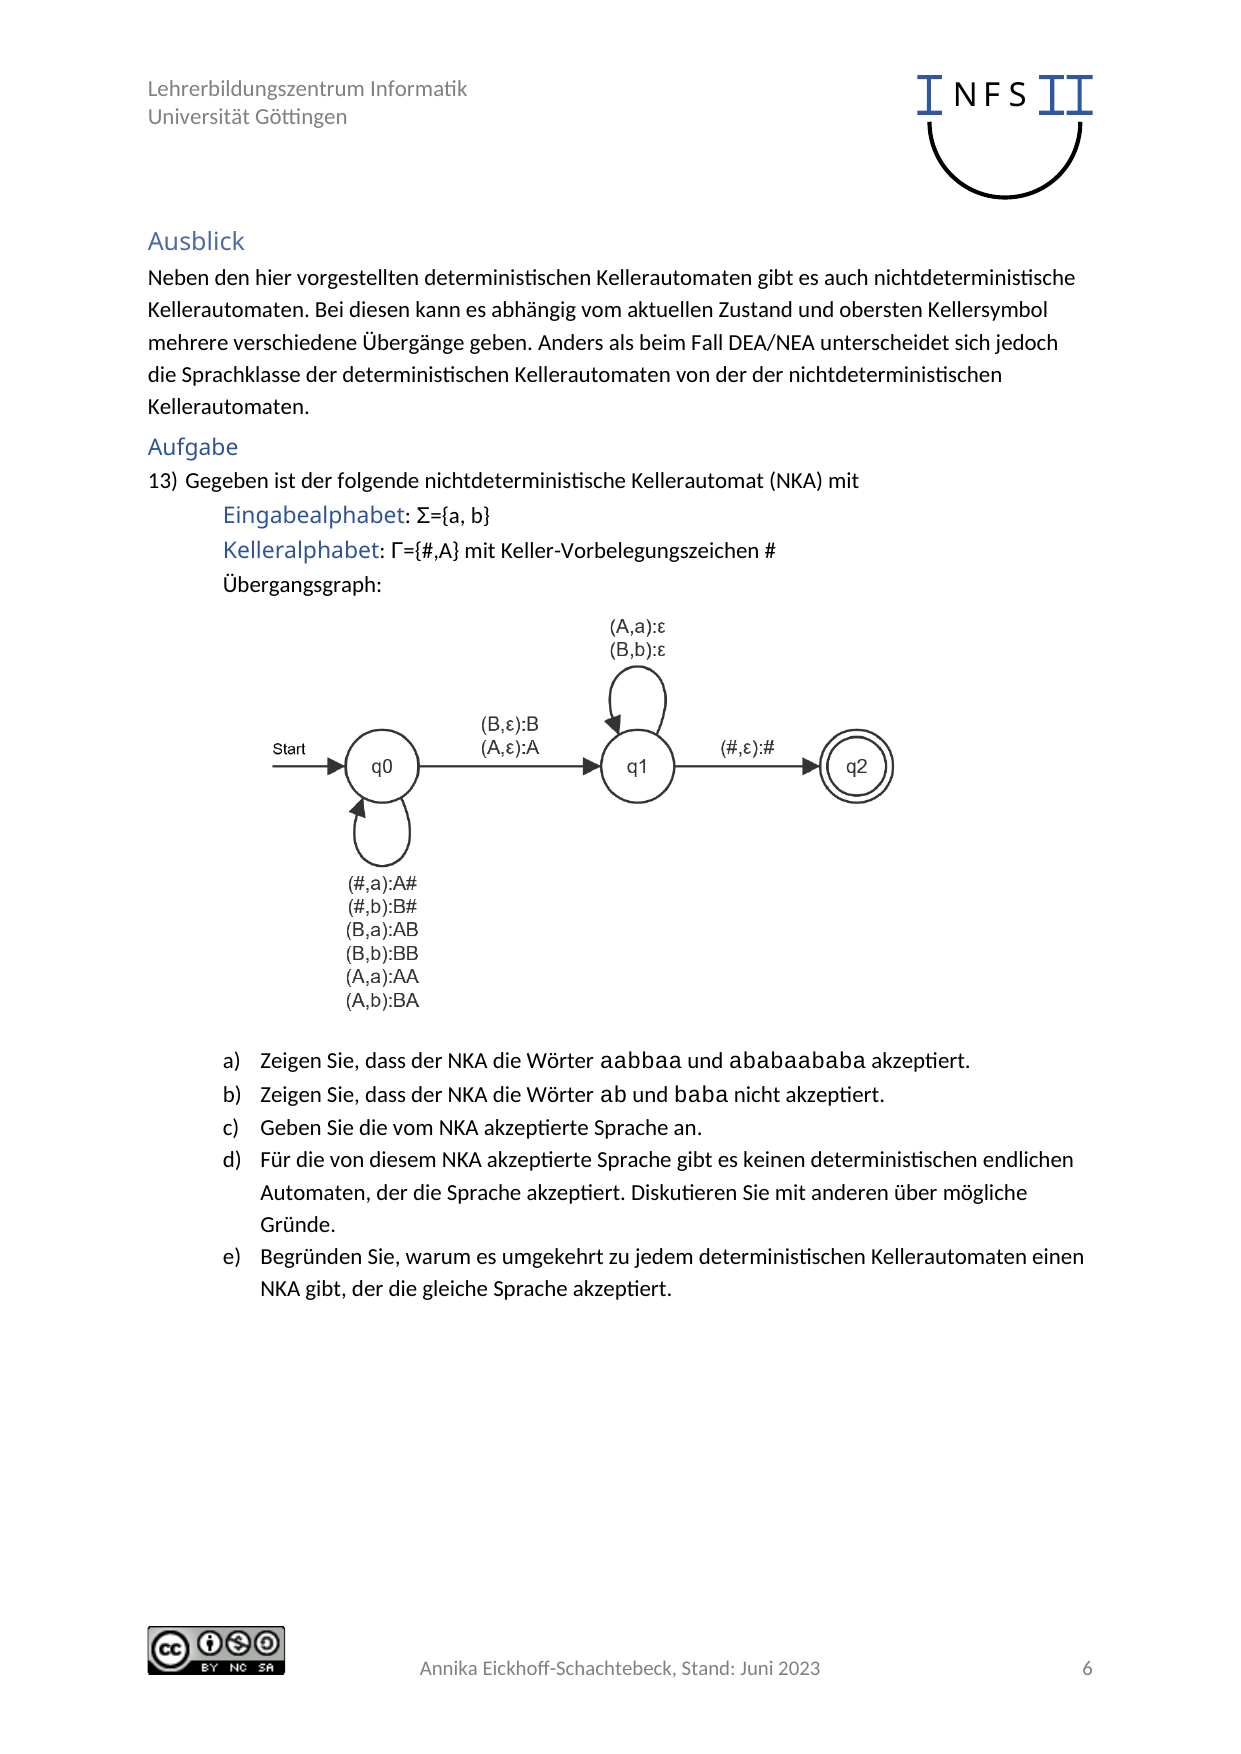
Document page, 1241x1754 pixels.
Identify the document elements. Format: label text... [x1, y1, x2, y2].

list Für die von diesem NKA akzeptierte Sprache gibt es keinen deterministischen endlichen Automaten, der die Sprache akzeptiert. Diskutieren Sie mit anderen über mögliche Gründe. [223, 1146, 1093, 1238]
picture [222, 602, 1004, 1042]
list Eingabealphabet: Σ={a, b} [223, 498, 1093, 530]
list Geben Sie die vom NKA akzeptierte Sprache an. [223, 1113, 1093, 1141]
subtitle Aufgabe [148, 430, 1093, 462]
list Begründen Sie, warum es umgekehrt zu jedem deterministischen Kellerautomaten einen NKA gibt, der die gleiche Sprache akzeptiert. [223, 1242, 1093, 1302]
list Zeigen Sie, dass der NKA die Wörter aabbaa und ababaababa akzeptiert. [223, 1046, 1093, 1075]
list Gegeben ist der folgende nichtdeterministische Kellerautomat (NKA) mit [148, 466, 1093, 494]
subtitle Ausblick [148, 224, 1093, 258]
text Neben den hier vorgestellten deterministischen Kellerautomaten gibt es auch nichtdeterministische Kellerautomaten. Bei diesen kann es abhängig vom aktuellen Zustand und obersten Kellersymbol mehrere verschiedene Übergänge geben. Anders als beim Fall DEA/NEA unterscheidet sich jedoch die Sprachklasse der deterministischen Kellerautomaten von der der nichtdeterministischen Kellerautomaten. [148, 263, 1093, 420]
list Kelleralphabet: Γ={#,A} mit Keller-Vorbelegungszeichen # [223, 534, 1093, 566]
picture [147, 1626, 286, 1675]
list Zeigen Sie, dass der NKA die Wörter ab und baba nicht akzeptiert. [223, 1080, 1093, 1109]
list Übergangsgraph: [223, 570, 1093, 598]
